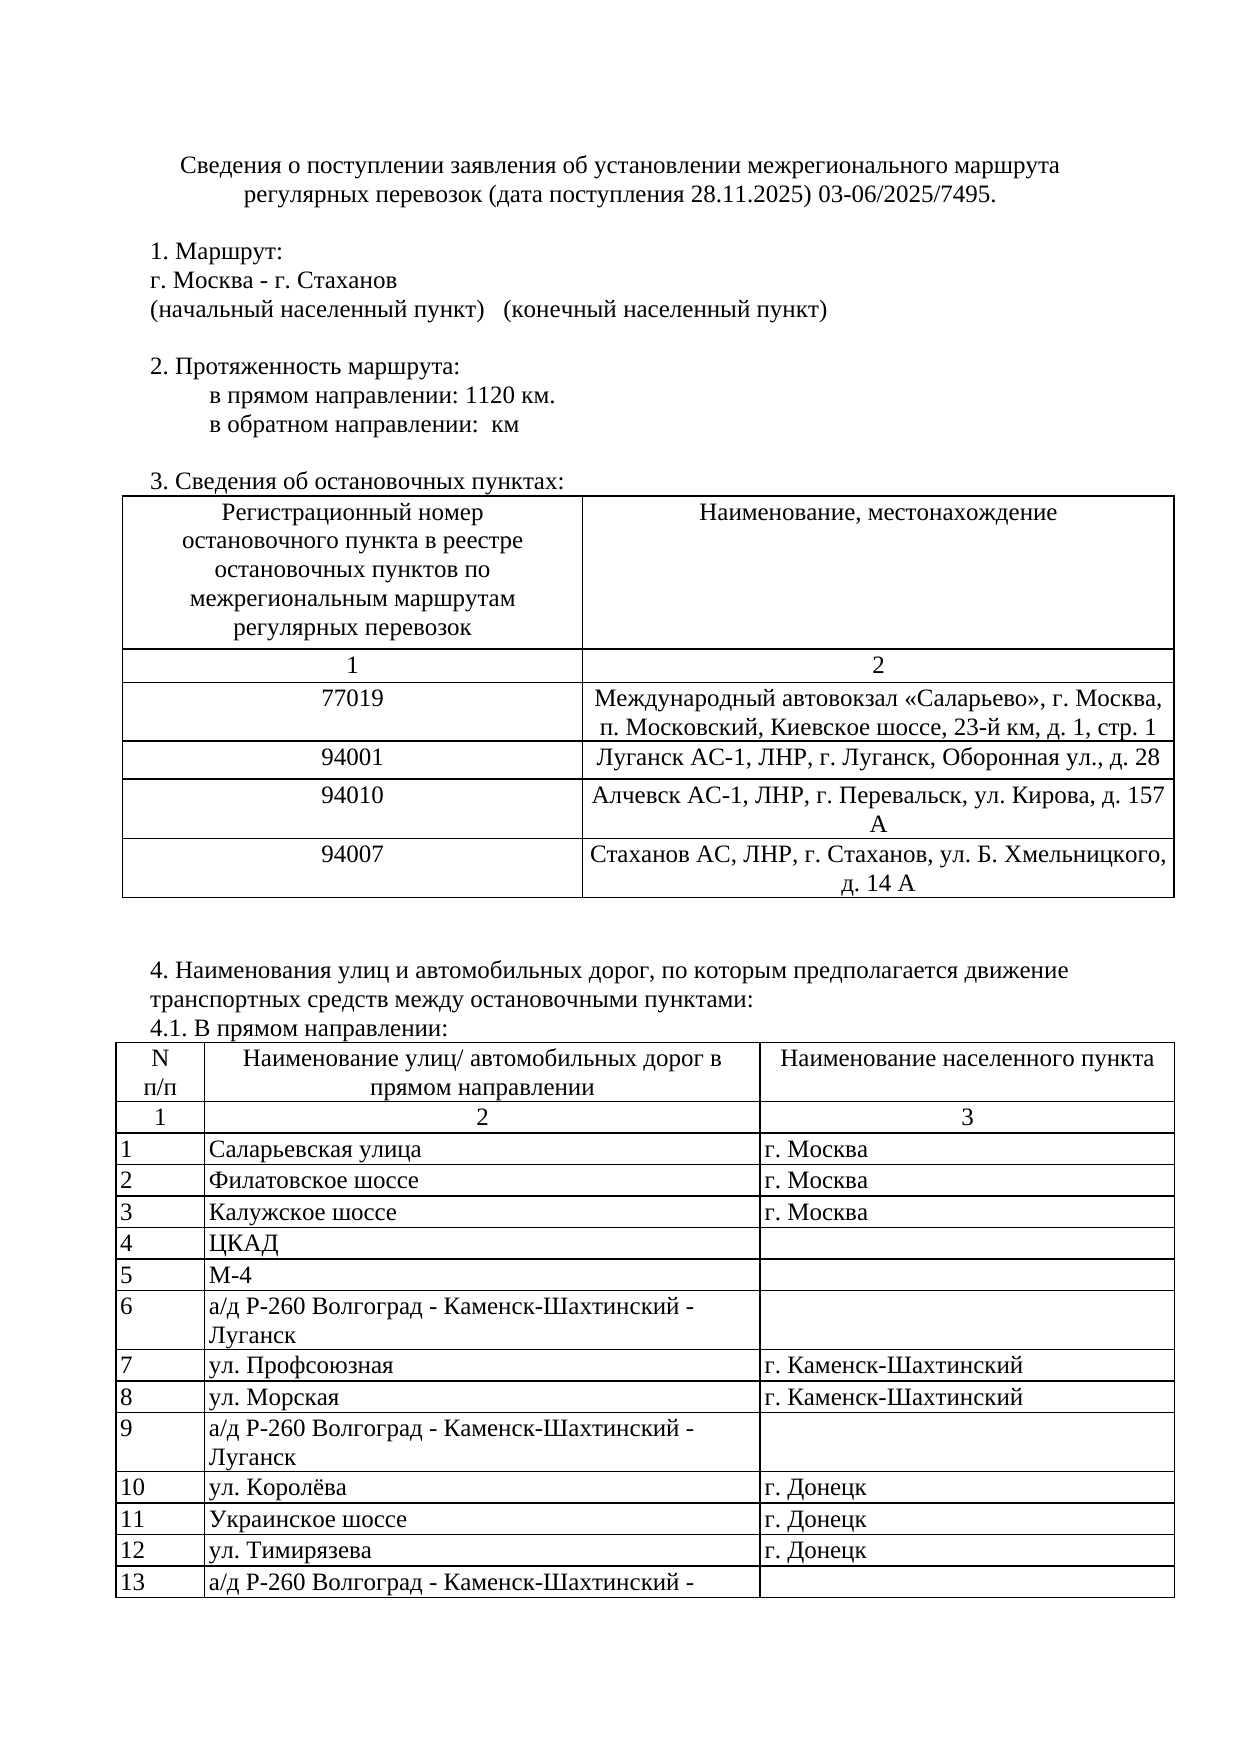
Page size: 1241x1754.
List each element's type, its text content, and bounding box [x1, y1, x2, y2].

table_cell Филатовское шоссе [205, 1165, 759, 1195]
table_cell Международный автовокзал «Саларьево», г. Москва, п. Московский, Киевское шоссе, 23-й км, д. 1, стр. 1 [583, 683, 1173, 740]
table_cell 8 [117, 1382, 204, 1412]
table_cell г. Каменск-Шахтинский [761, 1382, 1174, 1412]
table_cell [761, 1413, 1174, 1471]
text 3. Сведения об остановочных пунктах: [150, 466, 1090, 495]
table_cell 94010 [123, 780, 582, 837]
table_cell ЦКАД [205, 1228, 759, 1258]
table_cell [761, 1291, 1174, 1349]
table_cell 2 [583, 650, 1173, 681]
table_header N п/п [117, 1043, 204, 1101]
table_cell Луганск АС-1, ЛНР, г. Луганск, Оборонная ул., д. 28 [583, 742, 1173, 778]
table_cell 1 [117, 1134, 204, 1164]
table_cell 2 [117, 1165, 204, 1195]
table_cell 2 [205, 1102, 759, 1132]
table_header Наименование улиц/ автомобильных дорог в прямом направлении [205, 1043, 759, 1101]
table_cell 94007 [123, 839, 582, 896]
table_cell г. Донецк [761, 1535, 1174, 1565]
table_cell Стаханов АС, ЛНР, г. Стаханов, ул. Б. Хмельницкого, д. 14 А [583, 839, 1173, 896]
table_cell [761, 1567, 1174, 1596]
table_cell 7 [117, 1350, 204, 1380]
table_cell ул. Тимирязева [205, 1535, 759, 1565]
table_cell 5 [117, 1260, 204, 1289]
text (начальный населенный пункт) (конечный населенный пункт) [150, 294, 1090, 322]
table_cell а/д Р-260 Волгоград - Каменск-Шахтинский - Луганск [205, 1291, 759, 1349]
table_cell Калужское шоссе [205, 1197, 759, 1227]
table_cell г. Донецк [761, 1472, 1174, 1502]
text в прямом направлении: 1120 км. [150, 380, 1090, 409]
table_cell Саларьевская улица [205, 1134, 759, 1164]
table_cell 77019 [123, 683, 582, 740]
table_cell 3 [117, 1197, 204, 1227]
table_cell ул. Морская [205, 1382, 759, 1412]
table_cell [761, 1228, 1174, 1258]
table_cell 4 [117, 1228, 204, 1258]
table_cell г. Донецк [761, 1504, 1174, 1533]
table_cell 13 [117, 1567, 204, 1596]
text в обратном направлении: км [150, 409, 1090, 437]
table_header Регистрационный номер остановочного пункта в реестре остановочных пунктов по межрегиональным маршрутам регулярных перевозок [123, 497, 582, 648]
table_cell 3 [761, 1102, 1174, 1132]
table_cell Украинское шоссе [205, 1504, 759, 1533]
table_cell [761, 1260, 1174, 1289]
text г. Москва - г. Стаханов [150, 265, 1090, 294]
table_cell 6 [117, 1291, 204, 1349]
table_cell г. Москва [761, 1165, 1174, 1195]
text 4. Наименования улиц и автомобильных дорог, по которым предполагается движение транспортных средств между остановочными пунктами: [150, 956, 1090, 1013]
text Сведения о поступлении заявления об установлении межрегионального маршрута регулярных перевозок (дата поступления 28.11.2025) 03-06/2025/7495. [150, 150, 1090, 207]
table_cell 10 [117, 1472, 204, 1502]
table_cell г. Москва [761, 1134, 1174, 1164]
table_cell 9 [117, 1413, 204, 1471]
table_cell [205, 1413, 759, 1471]
table_cell 1 [117, 1102, 204, 1132]
table_cell 1 [123, 650, 582, 681]
table_cell 12 [117, 1535, 204, 1565]
text 4.1. В прямом направлении: [150, 1013, 1090, 1042]
table_cell ул. Королёва [205, 1472, 759, 1502]
table_cell 94001 [123, 742, 582, 778]
table_cell г. Москва [761, 1197, 1174, 1227]
text 2. Протяженность маршрута: [150, 351, 1090, 380]
table_cell ул. Профсоюзная [205, 1350, 759, 1380]
text 1. Маршрут: [150, 236, 1090, 265]
table_cell М-4 [205, 1260, 759, 1289]
table_header Наименование, местонахождение [583, 497, 1173, 648]
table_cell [205, 1567, 759, 1596]
table_cell г. Каменск-Шахтинский [761, 1350, 1174, 1380]
table_header Наименование населенного пункта [761, 1043, 1174, 1101]
table_cell Алчевск АС-1, ЛНР, г. Перевальск, ул. Кирова, д. 157 А [583, 780, 1173, 837]
table_cell 11 [117, 1504, 204, 1533]
